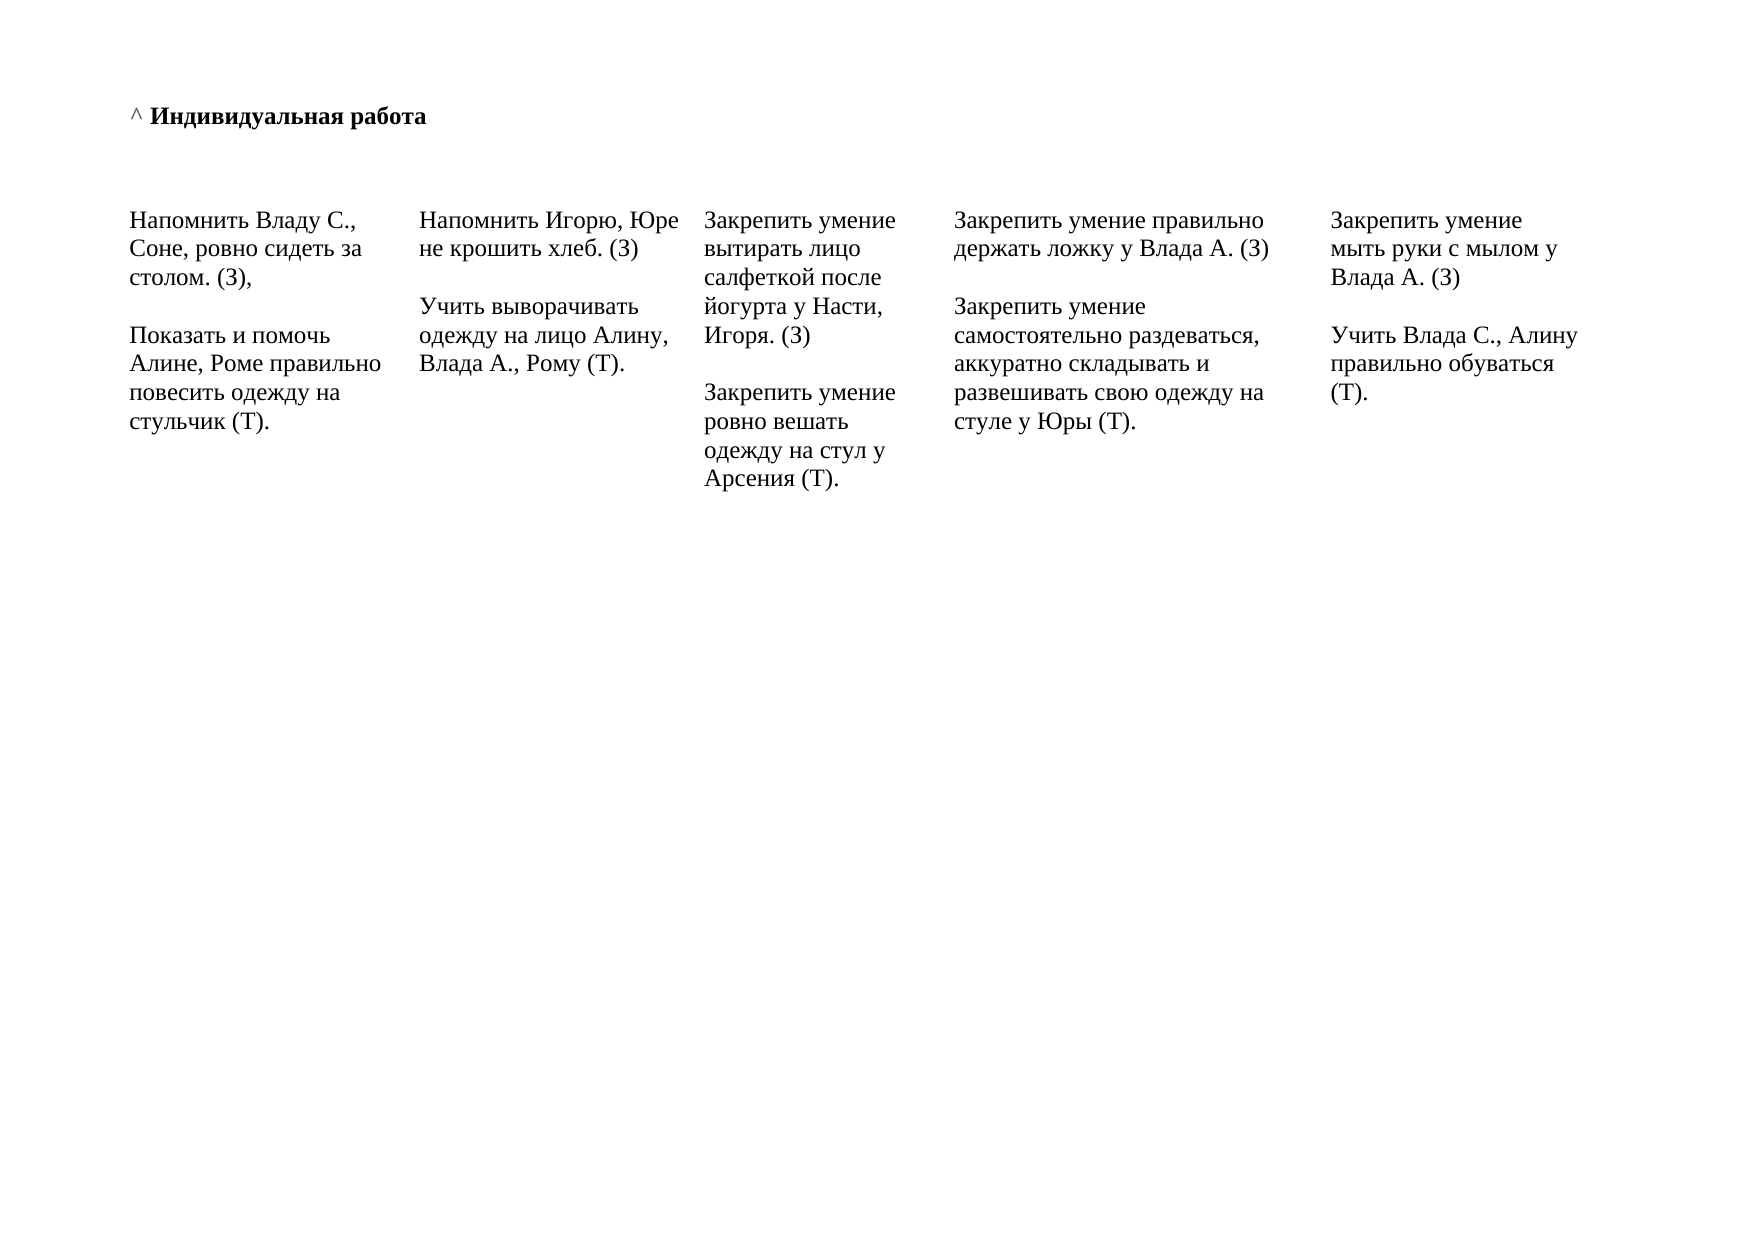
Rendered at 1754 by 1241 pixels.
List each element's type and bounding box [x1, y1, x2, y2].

table_header [117, 89, 1718, 1023]
